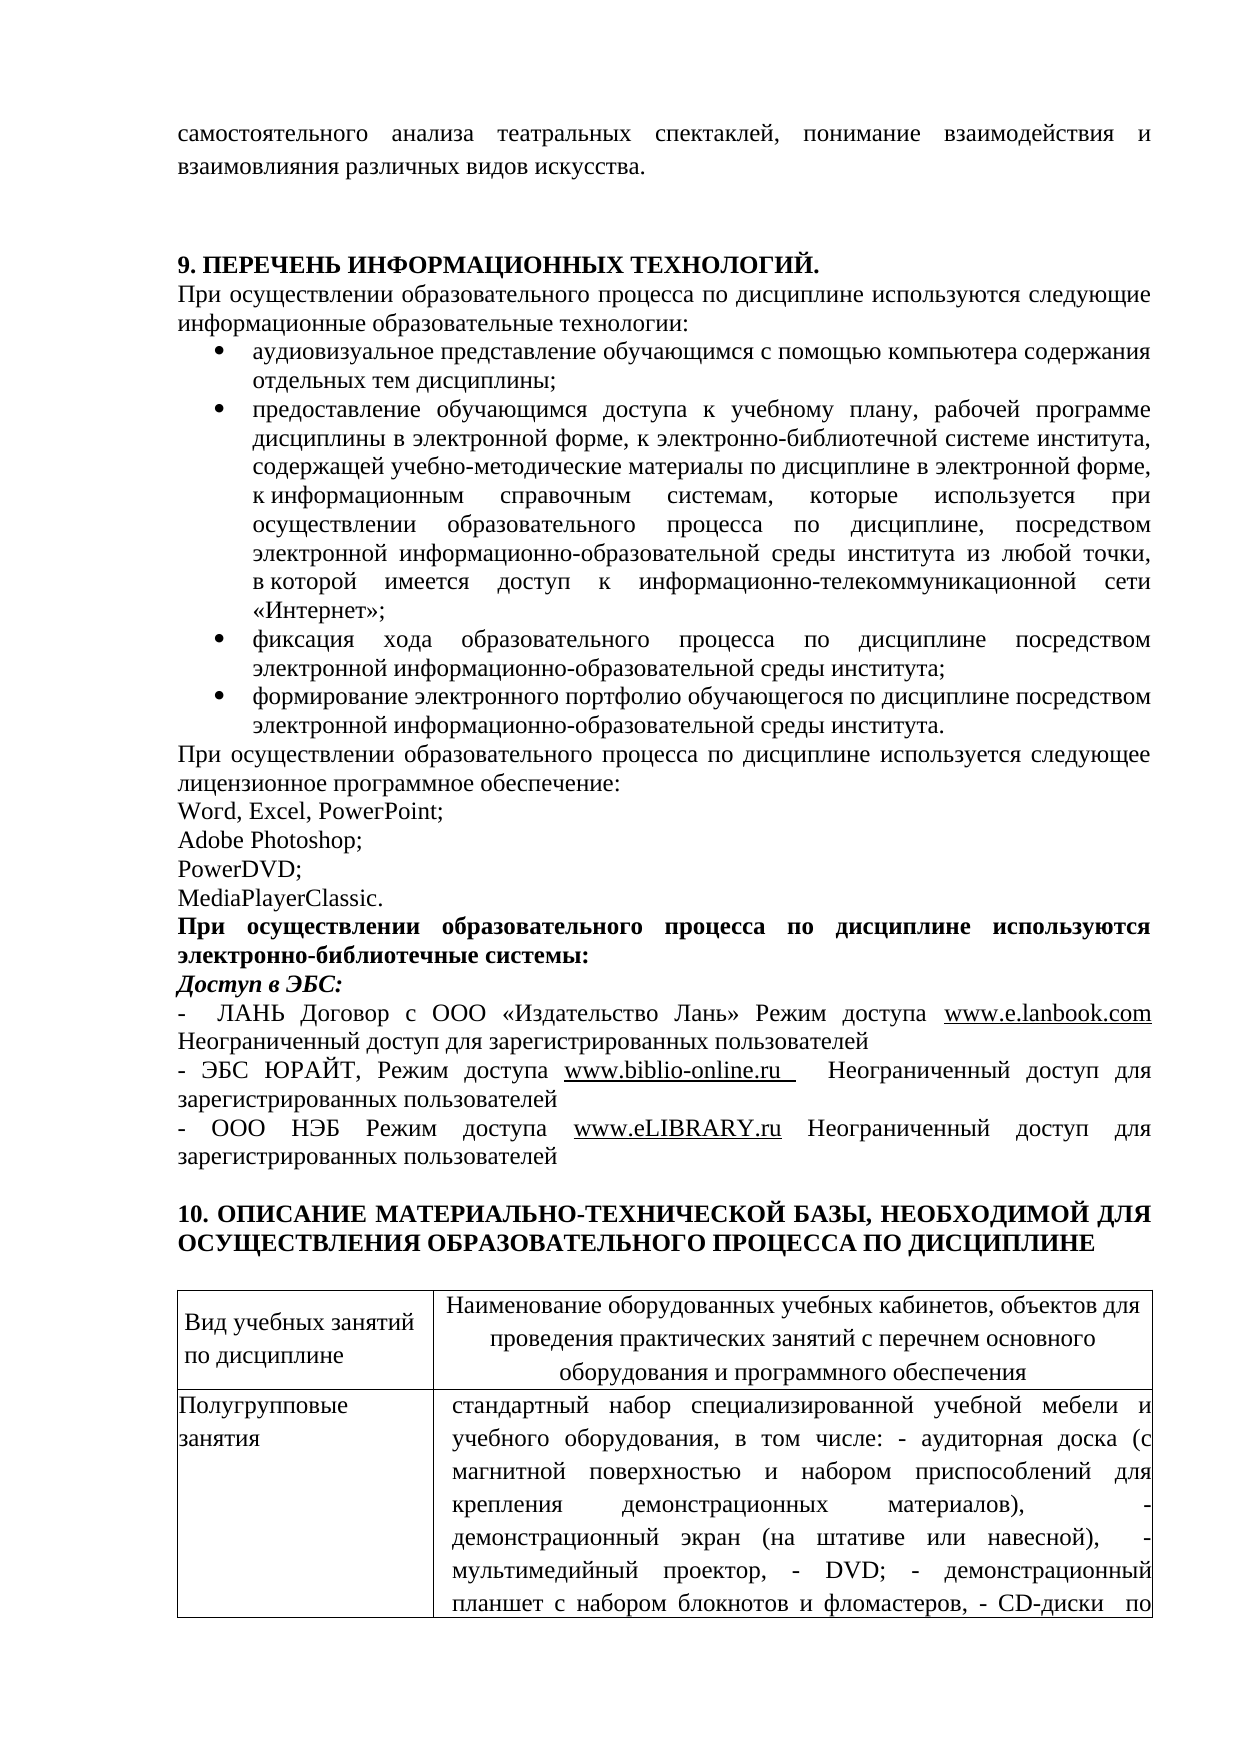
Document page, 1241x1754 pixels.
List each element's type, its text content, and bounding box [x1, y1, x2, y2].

text При осуществлении образовательного процесса по дисциплине используются следующие информационные образовательные технологии: [177, 279, 1152, 336]
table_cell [434, 1390, 1152, 1617]
text Adobe Photoshop; [177, 825, 1152, 854]
list фиксация хода образовательного процесса по дисциплине посредством электронной информационно-образовательной среды института; [215, 624, 1152, 681]
text 10. ОПИСАНИЕ МАТЕРИАЛЬНО-ТЕХНИЧЕСКОЙ БАЗЫ, НЕОБХОДИМОЙ ДЛЯ ОСУЩЕСТВЛЕНИЯ ОБРАЗОВАТЕЛЬНОГО ПРОЦЕССА ПО ДИСЦИПЛИНЕ [177, 1199, 1152, 1256]
text При осуществлении образовательного процесса по дисциплине используются электронно-библиотечные системы: [177, 911, 1152, 969]
text PowerDVD; [177, 854, 1152, 883]
text Wогd, Ехсеl, PowегРоint; [177, 796, 1152, 825]
table_header Вид учебных занятий по дисциплине [178, 1291, 433, 1389]
text - ЛАНЬ Договор с ООО «Издательство Лань» Режим доступа www.e.lanbook.com Неограниченный доступ для зарегистрированных пользователей [177, 998, 1152, 1055]
text MediaPlayerClassic. [177, 883, 1152, 911]
text 9. ПЕРЕЧЕНЬ ИНФОРМАЦИОННЫХ ТЕХНОЛОГИЙ. [177, 250, 1152, 279]
list аудиовизуальное представление обучающимся с помощью компьютера содержания отдельных тем дисциплины; [215, 336, 1152, 394]
text Доступ в ЭБС: [177, 969, 1152, 998]
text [177, 118, 1152, 180]
text - ЭБС ЮРАЙТ, Режим доступа www.biblio-online.ru Неограниченный доступ для зарегистрированных пользователей [177, 1055, 1152, 1113]
text - ООО НЭБ Режим доступа www.eLIBRARY.ru Неограниченный доступ для зарегистрированных пользователей [177, 1113, 1152, 1170]
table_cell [178, 1390, 433, 1617]
list предоставление обучающимся доступа к учебному плану, рабочей программе дисциплины в электронной форме, к электронно-библиотечной системе института, содержащей учебно-методические материалы по дисциплине в электронной форме, к информационным справочным системам, которые используется при осуществлении образовательного процесса по дисциплине, посредством электронной информационно-образовательной среды института из любой точки, в которой имеется доступ к информационно-телекоммуникационной сети «Интернет»; [215, 394, 1152, 624]
text При осуществлении образовательного процесса по дисциплине используется следующее лицензионное программное обеспечение: [177, 739, 1152, 796]
table_header Наименование оборудованных учебных кабинетов, объектов для проведения практических занятий с перечнем основного оборудования и программного обеспечения [434, 1291, 1152, 1389]
list формирование электронного портфолио обучающегося по дисциплине посредством электронной информационно-образовательной среды института. [215, 681, 1152, 739]
